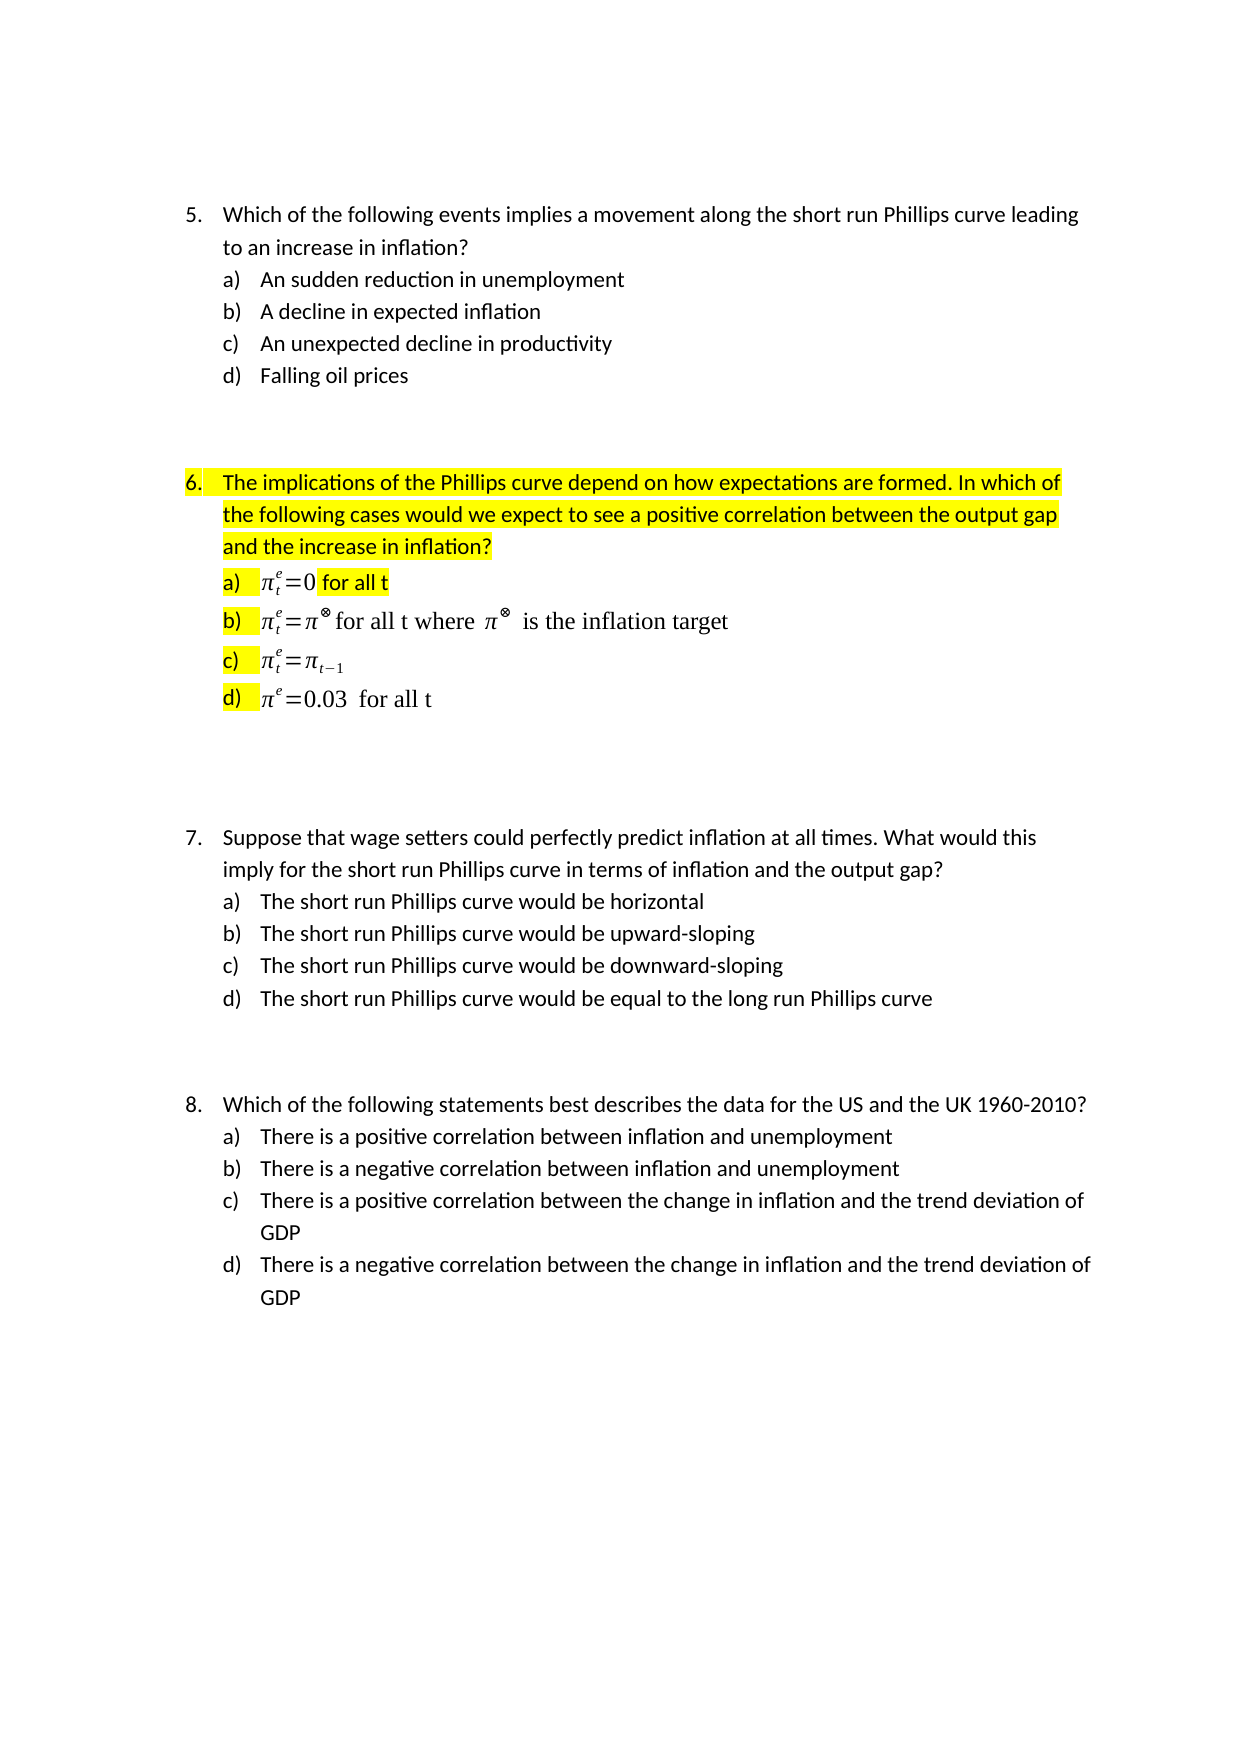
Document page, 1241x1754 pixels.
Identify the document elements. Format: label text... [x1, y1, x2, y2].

list There is a negative correlation between inflation and unemployment [223, 1154, 1093, 1182]
list There is a positive correlation between inflation and unemployment [223, 1122, 1093, 1150]
list The short run Phillips curve would be horizontal [223, 887, 1093, 915]
list The implications of the Phillips curve depend on how expectations are formed. In which of the following cases would we expect to see a positive correlation between the output gap and the increase in inflation? [185, 468, 1093, 560]
list An unexpected decline in productivity [223, 329, 1093, 357]
list Which of the following statements best describes the data for the US and the UK 1960-2010? [185, 1090, 1093, 1118]
list The short run Phillips curve would be downward-sloping [223, 951, 1093, 979]
list An sudden reduction in unemployment [223, 265, 1093, 293]
list Which of the following events implies a movement along the short run Phillips curve leading to an increase in inflation? [185, 201, 1093, 261]
list for all t [223, 564, 1093, 599]
list The short run Phillips curve would be upward-sloping [223, 919, 1093, 947]
list There is a positive correlation between the change in inflation and the trend deviation of GDP [223, 1186, 1093, 1246]
list Suppose that wage setters could perfectly predict inflation at all times. What would this imply for the short run Phillips curve in terms of inflation and the output gap? [185, 823, 1093, 883]
list Falling oil prices [223, 362, 1093, 389]
list There is a negative correlation between the change in inflation and the trend deviation of GDP [223, 1251, 1093, 1311]
list The short run Phillips curve would be equal to the long run Phillips curve [223, 984, 1093, 1012]
list A decline in expected inflation [223, 297, 1093, 325]
